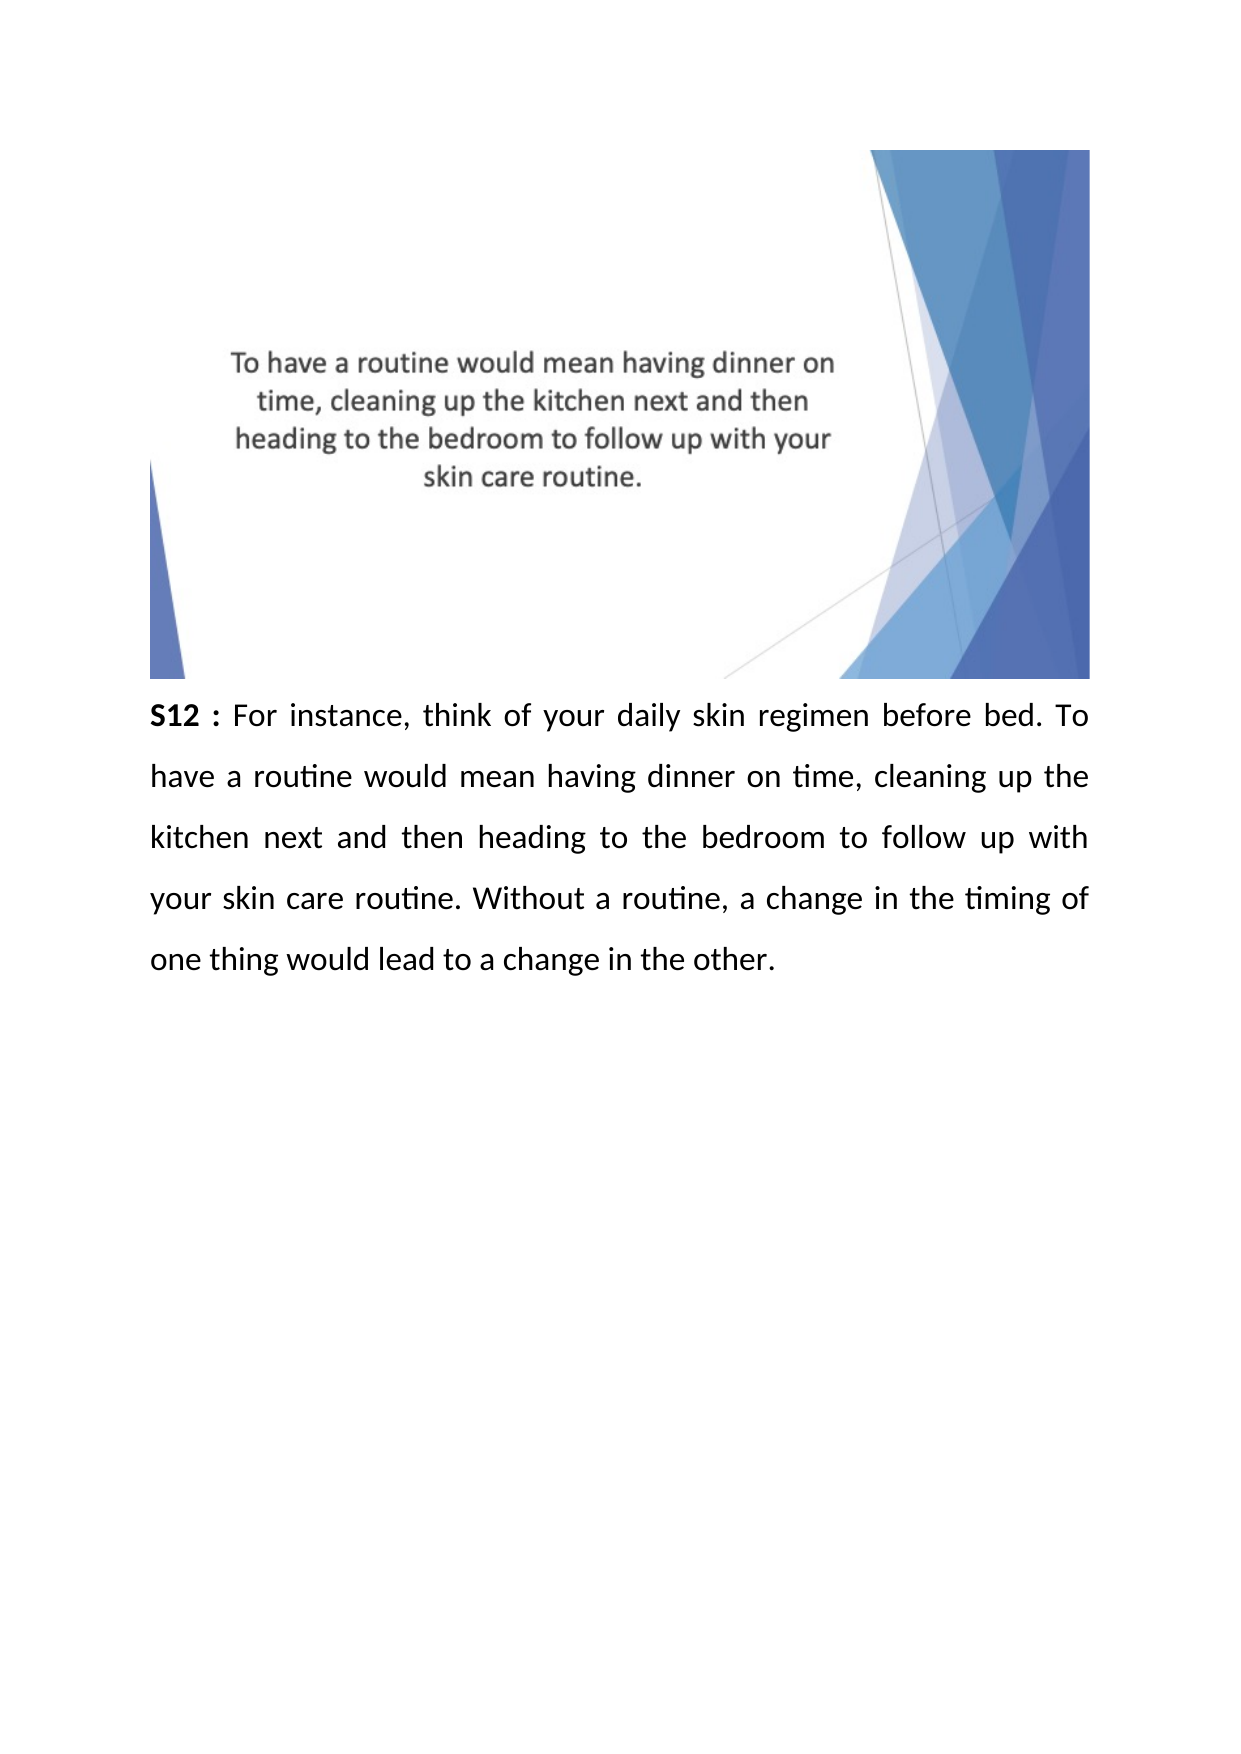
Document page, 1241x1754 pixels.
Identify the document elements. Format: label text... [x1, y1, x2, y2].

picture [150, 150, 1090, 679]
text S12 : For instance, think of your daily skin regimen before bed. To have a routine would mean having dinner on time, cleaning up the kitchen next and then heading to the bedroom to follow up with your skin care routine. Without a routine, a change in the timing of one thing would lead to a change in the other. [150, 694, 1090, 979]
